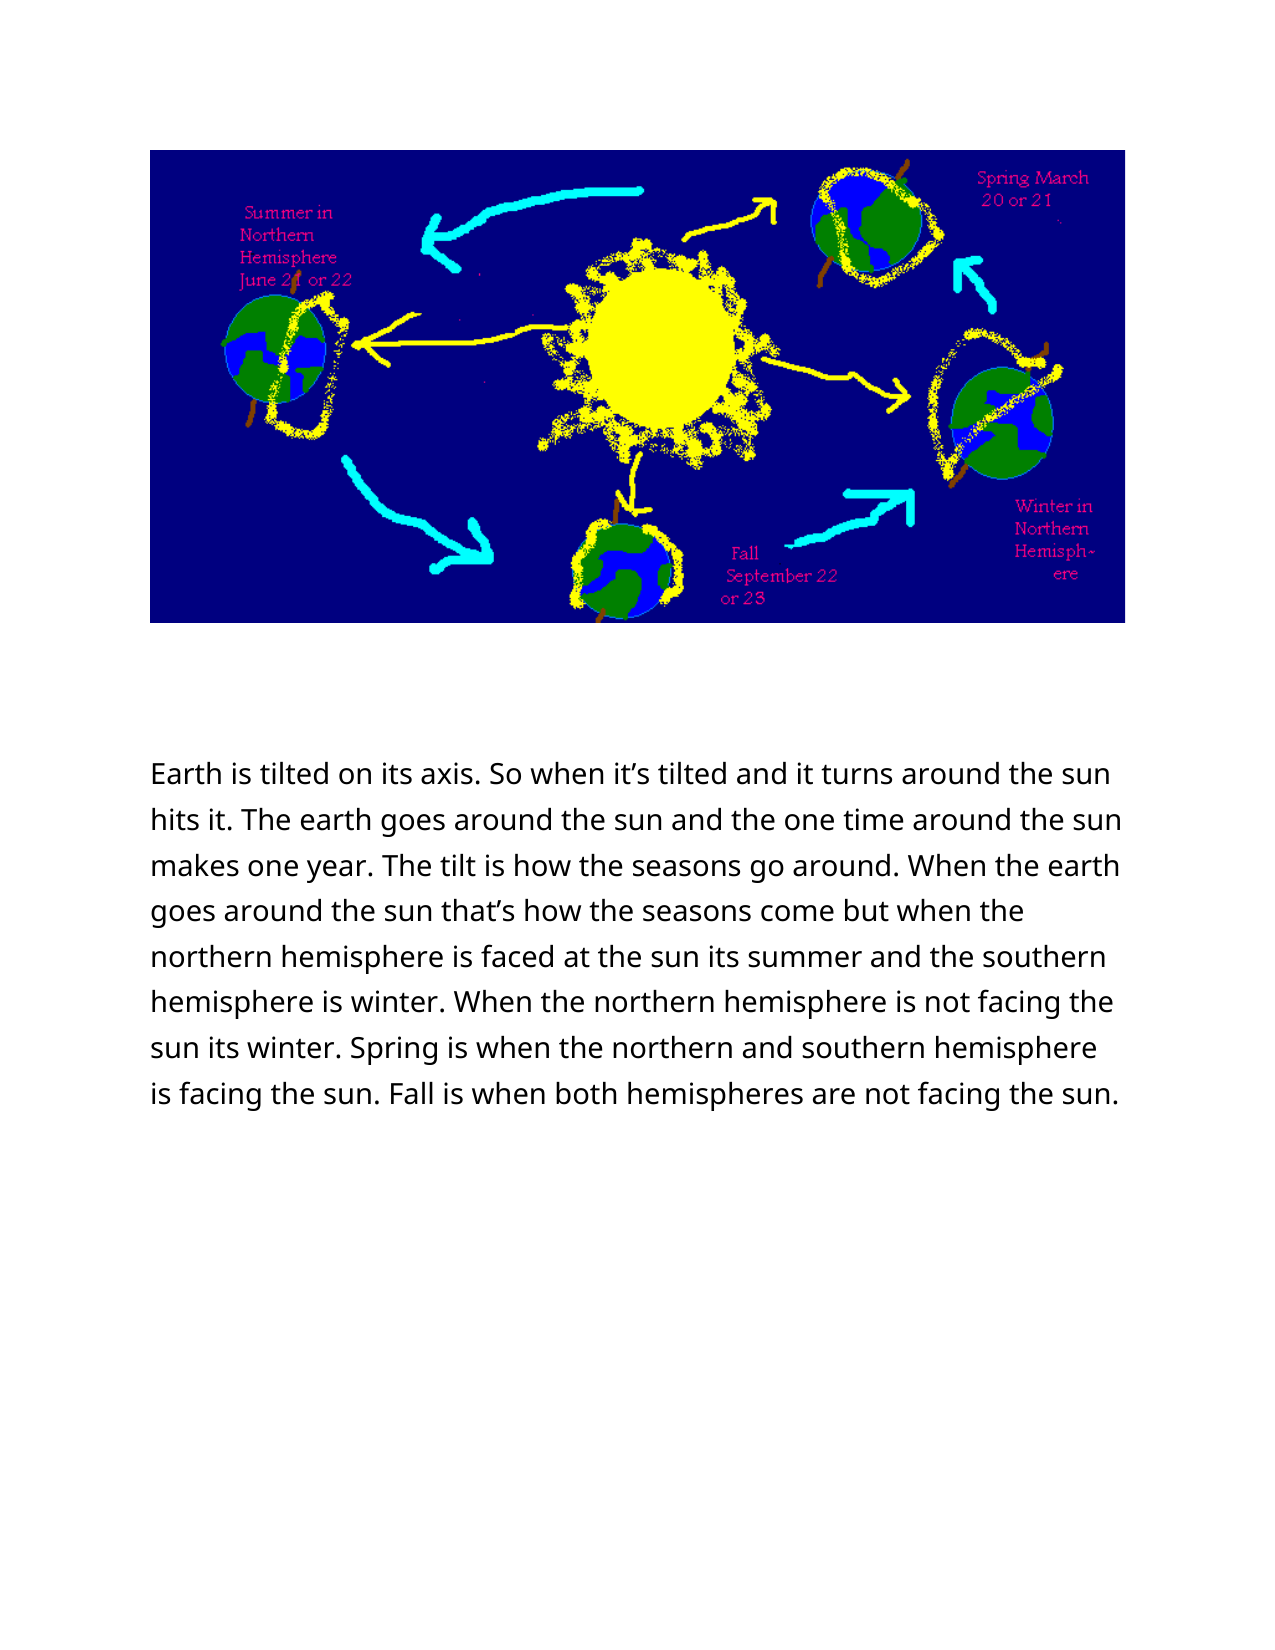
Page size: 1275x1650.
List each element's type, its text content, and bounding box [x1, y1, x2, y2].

text Earth is tilted on its axis. So when it’s tilted and it turns around the sun hits it. The earth goes around the sun and the one time around the sun makes one year. The tilt is how the seasons go around. When the earth goes around the sun that’s how the seasons come but when the northern hemisphere is faced at the sun its summer and the southern hemisphere is winter. When the northern hemisphere is not facing the sun its winter. Spring is when the northern and southern hemisphere is facing the sun. Fall is when both hemispheres are not facing the sun. [150, 754, 1125, 1113]
picture [150, 150, 1125, 623]
